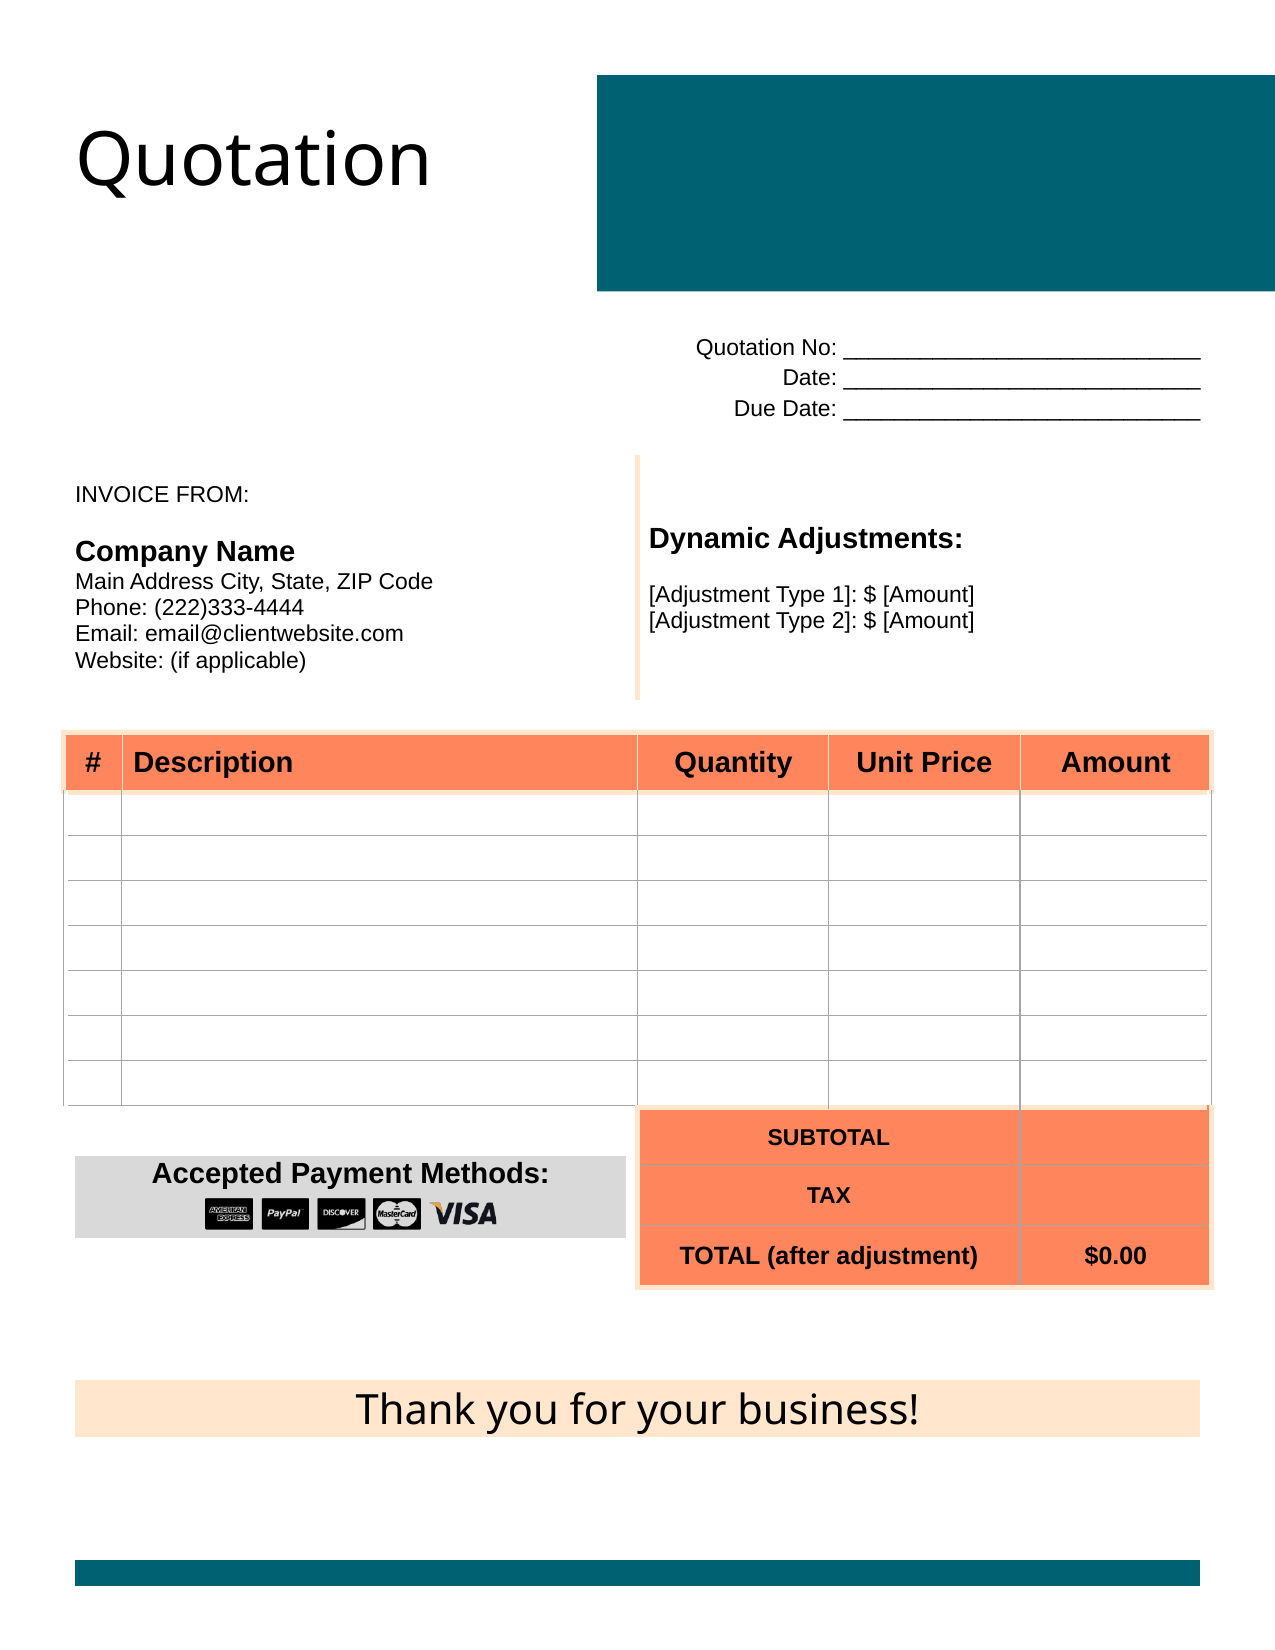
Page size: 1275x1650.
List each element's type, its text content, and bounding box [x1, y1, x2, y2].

table_cell [64, 790, 121, 835]
table_cell [829, 926, 1019, 970]
table_cell [64, 1015, 121, 1060]
table_cell [1021, 1015, 1211, 1060]
table_header INVOICE FROM: Company Name Main Address City, State, ZIP Code Phone: (222)333-4444 Email: email@clientwebsite.com Website: (if applicable) [64, 455, 635, 699]
text Thank you for your business! [75, 1380, 1200, 1437]
table_cell [638, 1016, 828, 1060]
table_cell [64, 880, 121, 925]
text Date: ____________________________ [75, 364, 1200, 391]
table_cell [829, 1061, 1019, 1105]
table_cell [122, 795, 637, 835]
table_cell [64, 925, 121, 970]
text Quotation No: ____________________________ [75, 334, 1200, 361]
table_cell [638, 881, 828, 925]
table_cell [638, 971, 828, 1015]
table_cell [122, 1016, 637, 1060]
table_cell [64, 1060, 121, 1105]
table_cell [1021, 790, 1211, 835]
table_cell [1021, 1060, 1211, 1105]
table_header Quantity [638, 735, 828, 790]
table_cell [1021, 835, 1211, 880]
table_cell [122, 1061, 637, 1105]
table_header Dynamic Adjustments: [Adjustment Type 1]: $ [Amount] [Adjustment Type 2]: $ [Amount] [640, 455, 1211, 699]
table_header # [66, 735, 122, 790]
table_cell [829, 971, 1019, 1015]
table_header Description [123, 735, 637, 790]
table_cell Accepted Payment Methods: [64, 1105, 635, 1285]
table_cell SUBTOTAL [640, 1110, 1019, 1165]
table_cell [638, 795, 828, 835]
table_cell [1021, 1105, 1209, 1165]
picture [205, 1190, 497, 1238]
table_header Amount [1021, 735, 1209, 790]
table_cell [638, 926, 828, 970]
table_cell [1021, 970, 1211, 1015]
table_cell [829, 836, 1019, 880]
table_cell [122, 971, 637, 1015]
table_header Unit Price [829, 735, 1020, 790]
table_cell [829, 1016, 1019, 1060]
table_cell [829, 795, 1019, 835]
text Due Date: ____________________________ [75, 394, 1200, 421]
table_cell [1021, 1166, 1209, 1225]
table_cell TOTAL (after adjustment) [640, 1226, 1019, 1285]
text Quotation [75, 105, 597, 207]
table_cell $0.00 [1021, 1226, 1209, 1285]
table_cell [1021, 925, 1211, 970]
table_cell [638, 836, 828, 880]
table_cell [64, 970, 121, 1015]
table_cell [122, 836, 637, 880]
table_cell [64, 835, 121, 880]
table_cell [638, 1061, 828, 1105]
table_cell [1021, 880, 1211, 925]
table_cell [122, 881, 637, 925]
table_cell TAX [640, 1166, 1019, 1225]
table_cell [829, 881, 1019, 925]
table_cell [122, 926, 637, 970]
